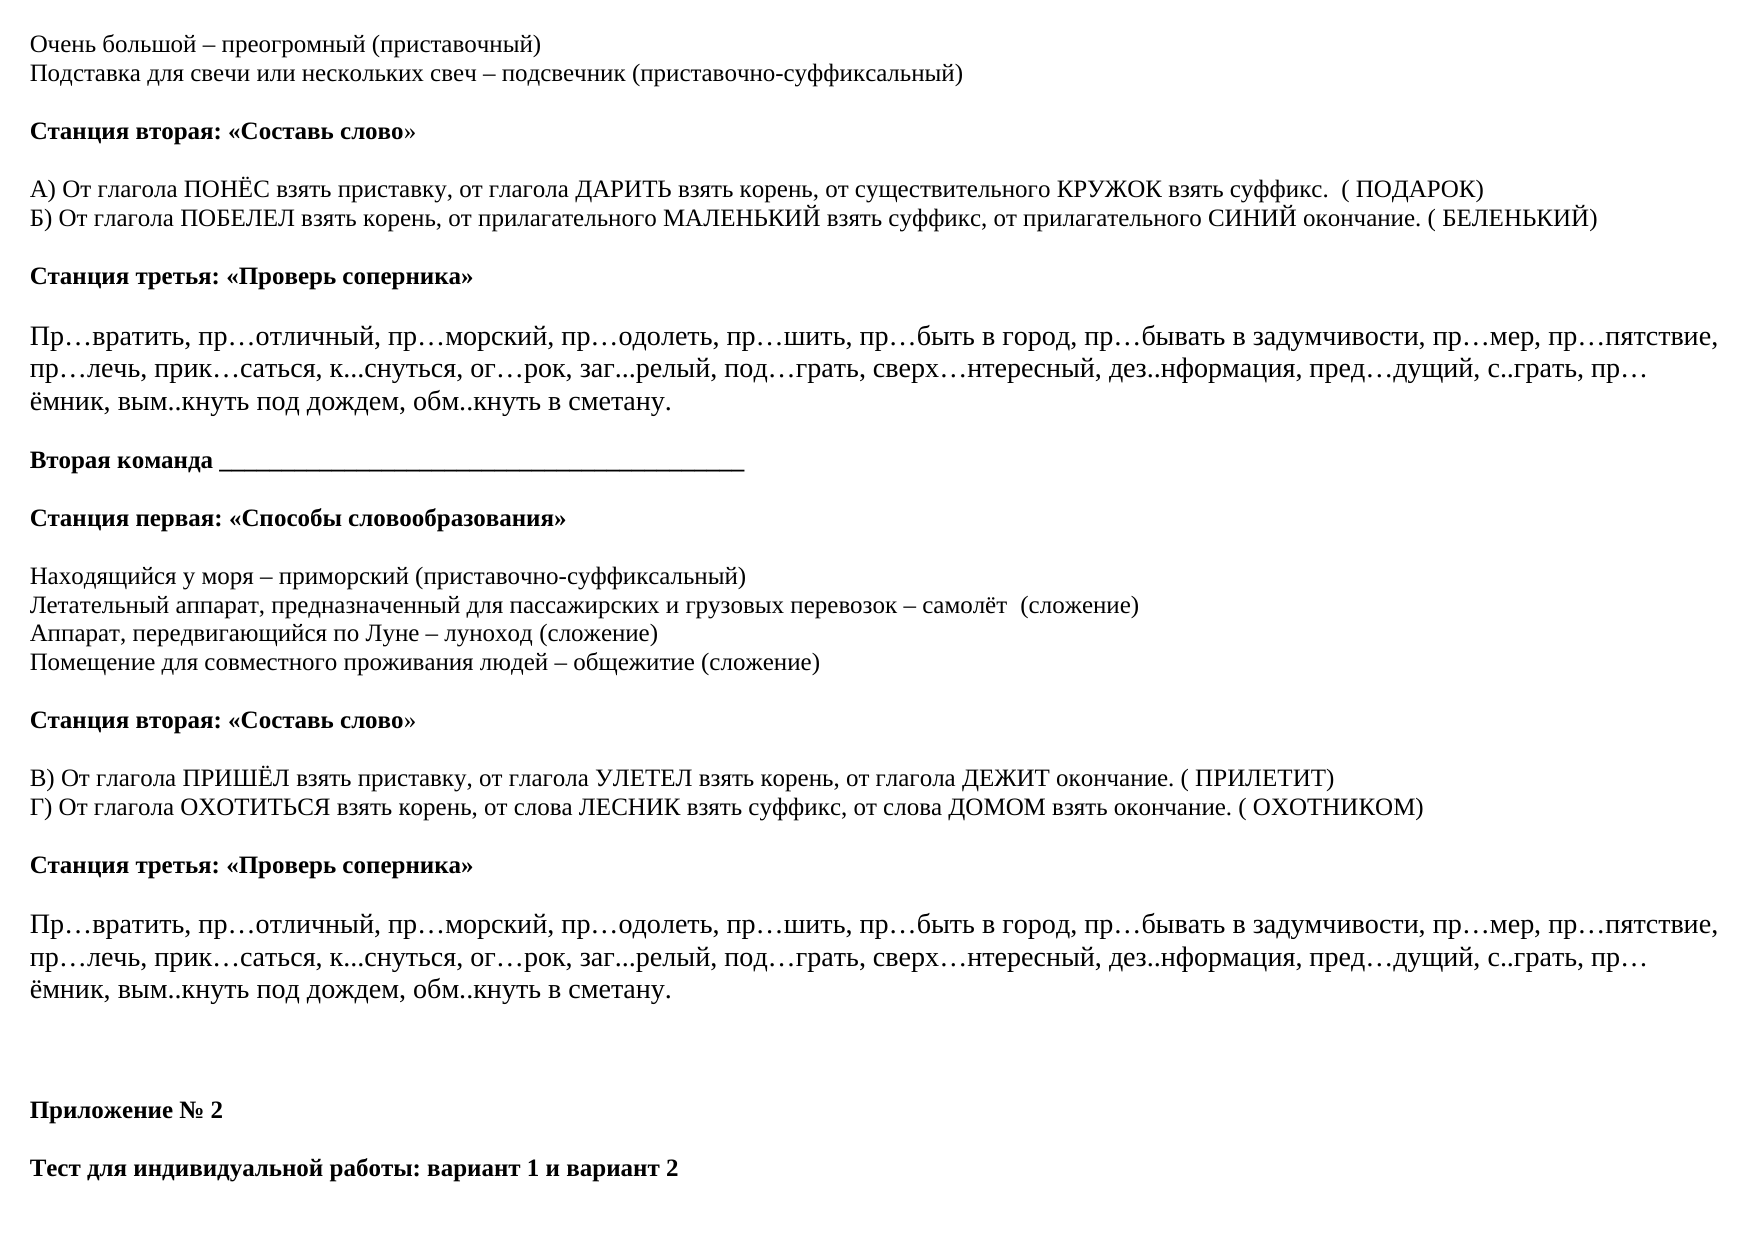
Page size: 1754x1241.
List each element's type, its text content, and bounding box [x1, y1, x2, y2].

text Женщина, занимающаяся туризмом – туристка (суффиксальный) Специальная одежда для работы – спецодежда(сложение) Очень большой – преогромный (приставочный) Подставка для свечи или нескольких свеч – подсвечник (приставочно-суффиксальный) [29, 29, 1724, 144]
text Пр…вратить, пр…отличный, пр…морский, пр…одолеть, пр…шить, пр…быть в город, пр…бывать в задумчивости, пр…мер, пр…пятствие, пр…лечь, прик…саться, к...снуться, ог…рок, заг...релый, под…грать, сверх…нтересный, дез..нформация, пред…дущий, с..грать, пр…ёмник, вым..кнуть под дождем, обм..кнуть в сметану. [29, 965, 1724, 1062]
text Пр…вратить, пр…отличный, пр…морский, пр…одолеть, пр…шить, пр…быть в город, пр…бывать в задумчивости, пр…мер, пр…пятствие, пр…лечь, прик…саться, к...снуться, ог…рок, заг...релый, под…грать, сверх…нтересный, дез..нформация, пред…дущий, с..грать, пр…ёмник, вым..кнуть под дождем, обм..кнуть в сметану. [29, 376, 1724, 473]
text Приложение № 2 [29, 1153, 1724, 1182]
text Станция третья: «Проверь соперника» [29, 318, 1724, 347]
text Вторая команда __________________________________________ [29, 503, 1724, 531]
text В) От глагола ПРИШЁЛ взять приставку, от глагола УЛЕТЕЛ взять корень, от глагола ДЕЖИТ окончание. ( ПРИЛЕТИТ) Г) От глагола ОХОТИТЬСЯ взять корень, от слова ЛЕСНИК взять суффикс, от слова ДОМОМ взять окончание. ( ОХОТНИКОМ) [29, 821, 1724, 878]
text Находящийся у моря – приморский (приставочно-суффиксальный) Летательный аппарат, предназначенный для пассажирских и грузовых перевозок – самолёт (сложение) Аппарат, передвигающийся по Луне – луноход (сложение) Помещение для совместного проживания людей – общежитие (сложение) [29, 618, 1724, 733]
text Станция первая: «Способы словообразования» [29, 561, 1724, 589]
text Станция вторая: «Составь слово» [29, 174, 1724, 202]
text Станция вторая: «Составь слово» [29, 763, 1724, 791]
text Станция третья: «Проверь соперника» [29, 907, 1724, 936]
text А) От глагола ПОНЁС взять приставку, от глагола ДАРИТЬ взять корень, от существительного КРУЖОК взять суффикс. ( ПОДАРОК) Б) От глагола ПОБЕЛЕЛ взять корень, от прилагательного МАЛЕНЬКИЙ взять суффикс, от прилагательного СИНИЙ окончание. ( БЕЛЕНЬКИЙ) [29, 232, 1724, 289]
